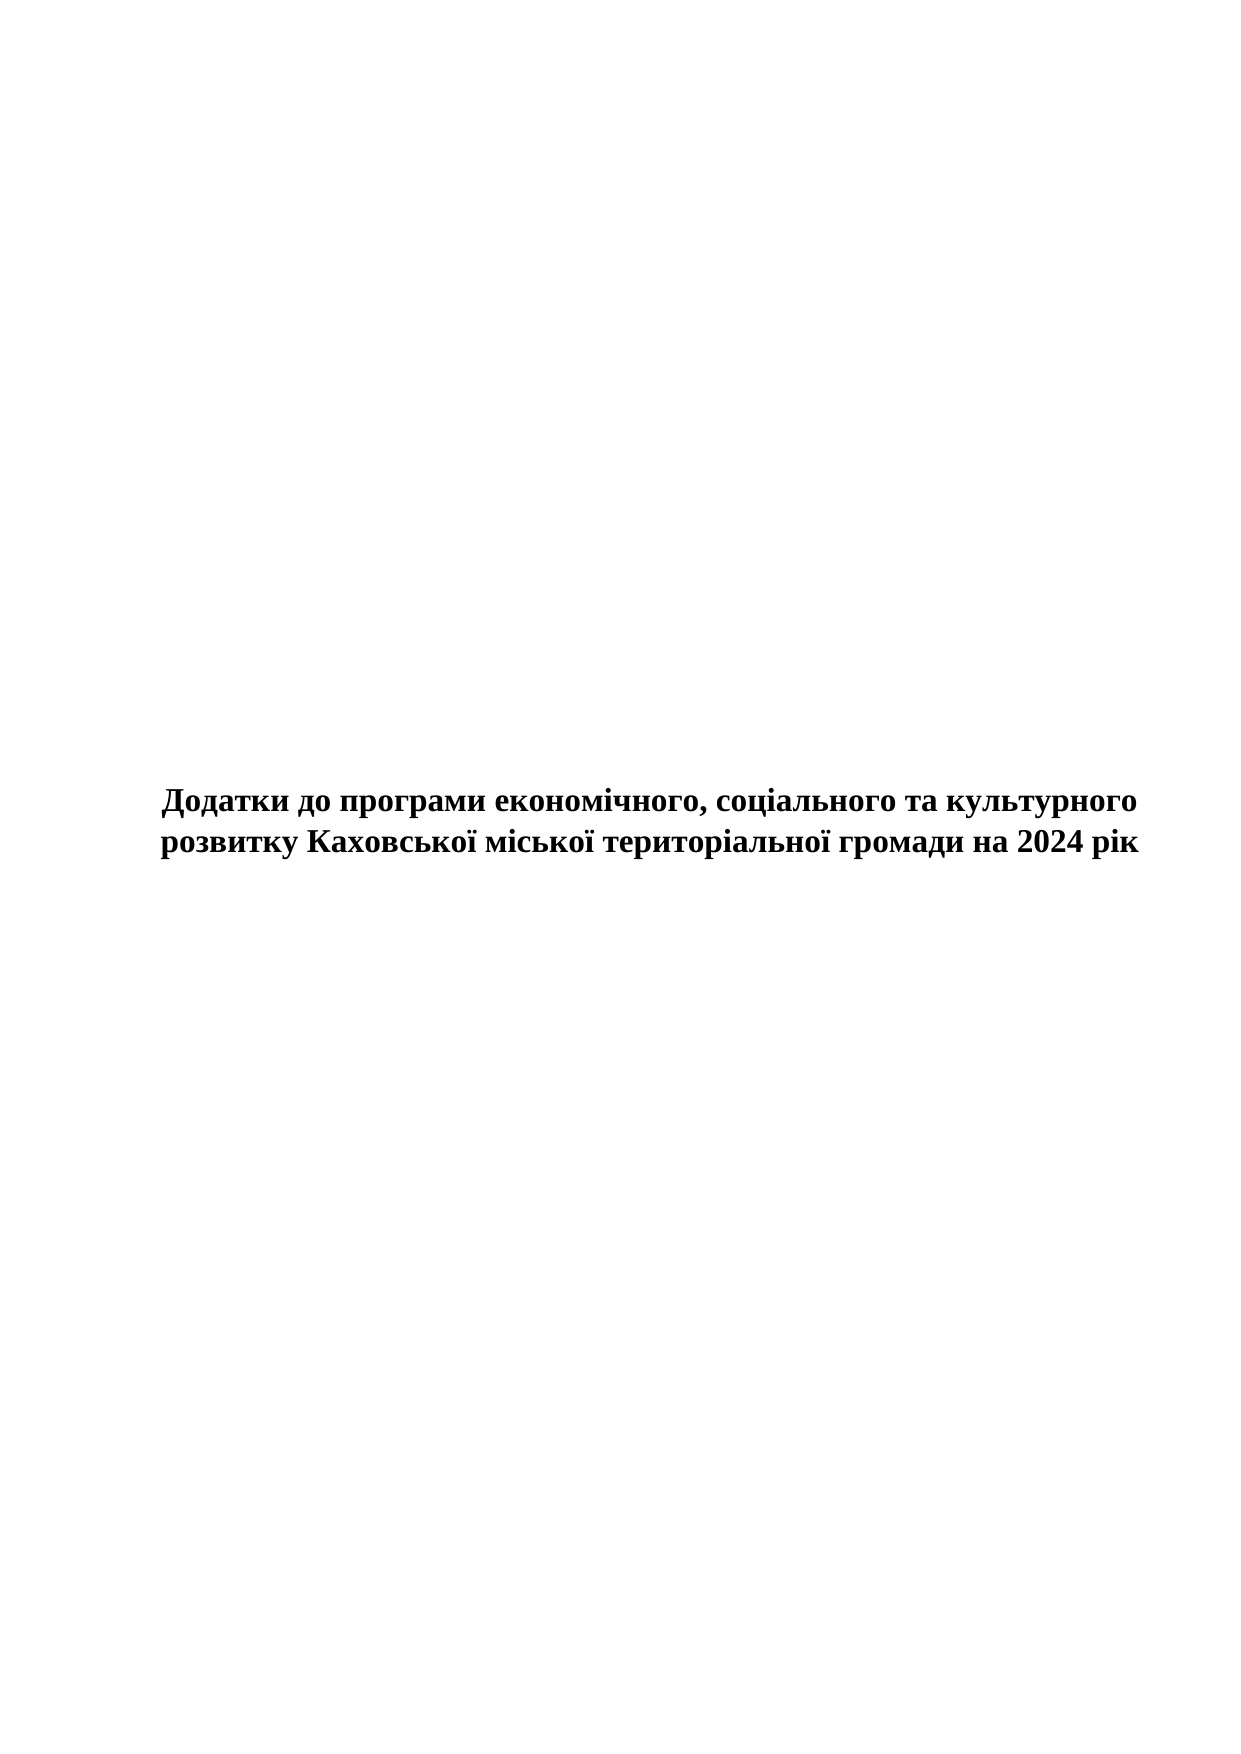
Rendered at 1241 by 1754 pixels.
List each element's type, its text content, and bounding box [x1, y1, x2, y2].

text Додатки до програми економічного, соціального та культурного розвитку Каховської міської територіальної громади на 2024 рік [148, 780, 1152, 860]
